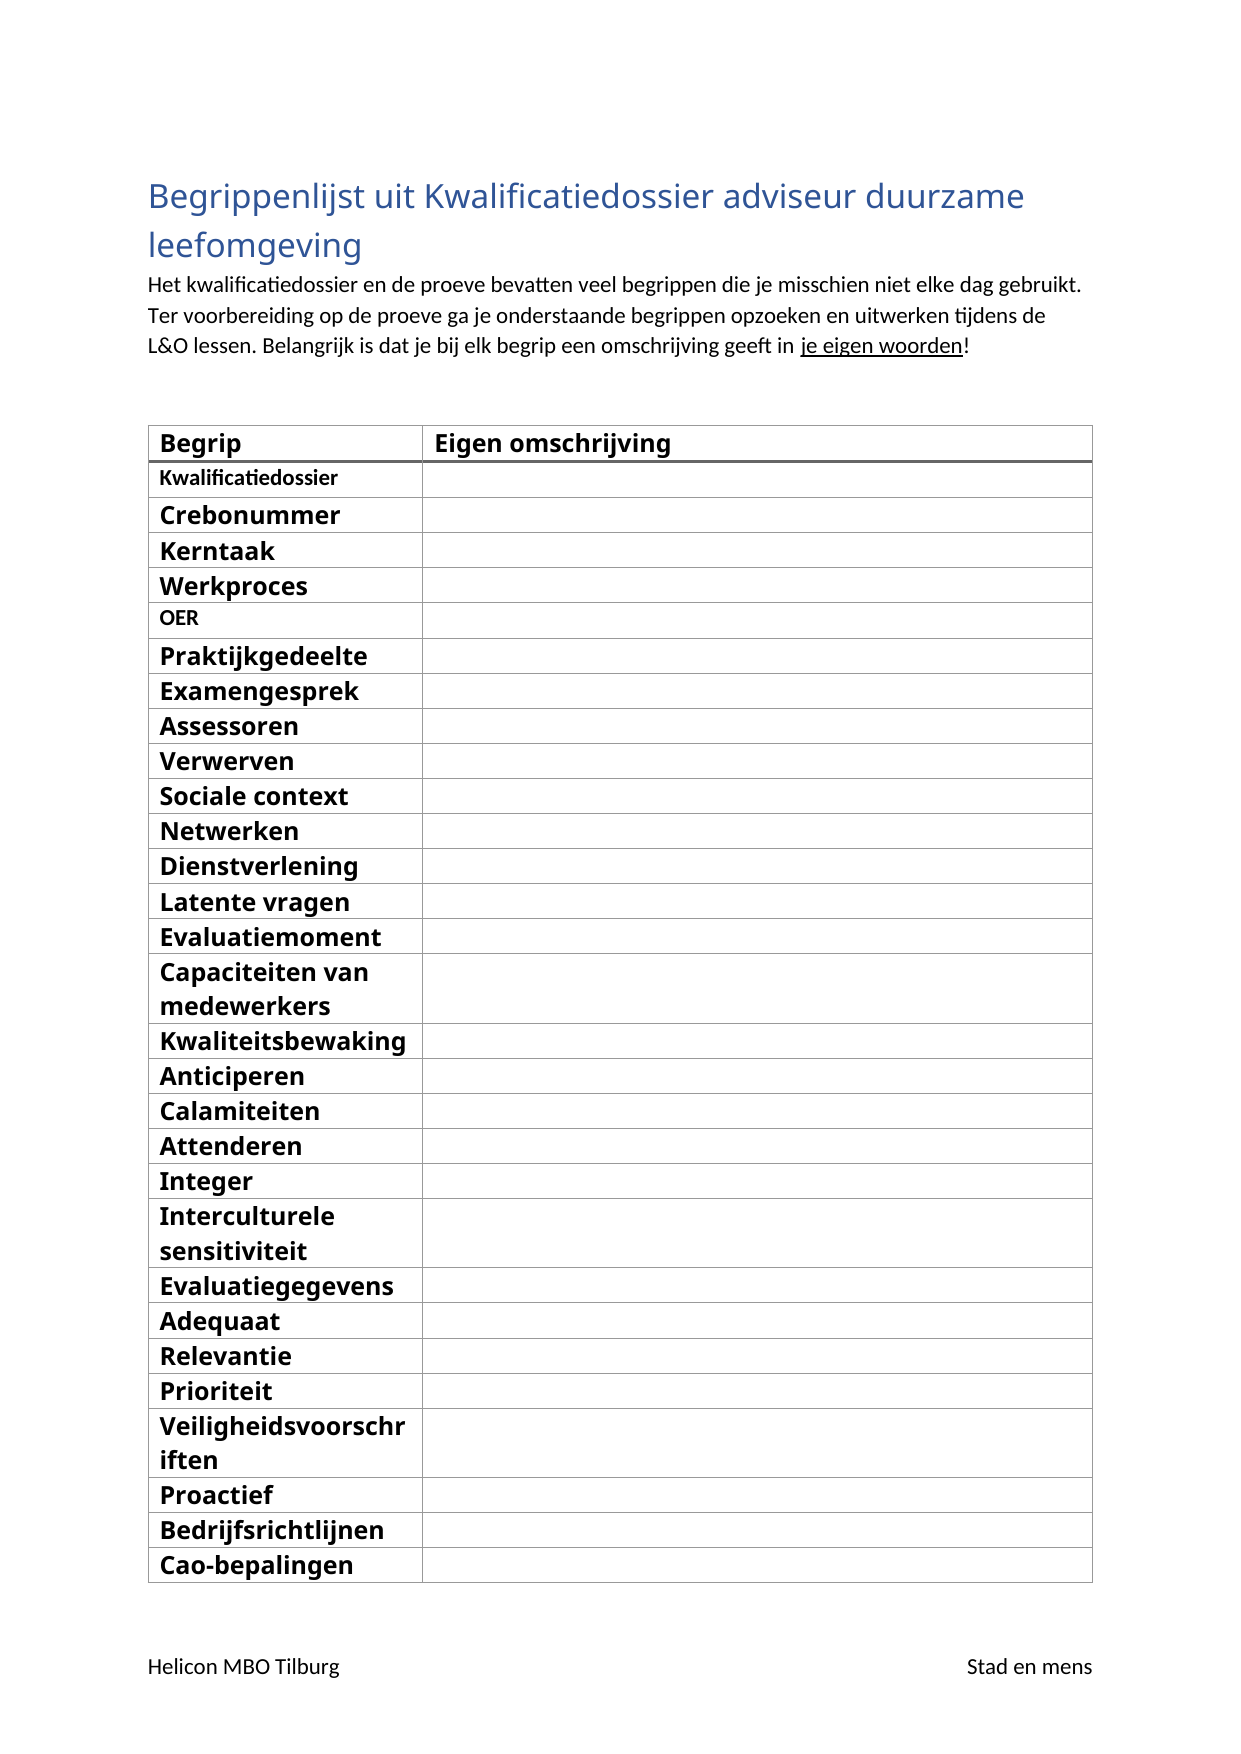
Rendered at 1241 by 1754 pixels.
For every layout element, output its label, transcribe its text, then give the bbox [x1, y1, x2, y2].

table_cell [423, 1059, 1092, 1093]
table_cell Proactief [149, 1478, 422, 1512]
table_cell [423, 568, 1092, 602]
table_cell [423, 533, 1092, 567]
table_cell [423, 463, 1092, 497]
table_cell [423, 1339, 1092, 1372]
table_cell Relevantie [149, 1339, 422, 1372]
table_cell Kwaliteitsbewaking [149, 1024, 422, 1058]
table_cell Dienstverlening [149, 849, 422, 883]
table_cell Werkproces [149, 568, 422, 602]
table_header Begrip [149, 426, 422, 460]
table_cell [423, 1374, 1092, 1408]
table_cell Netwerken [149, 814, 422, 848]
table_cell Integer [149, 1164, 422, 1198]
table_cell OER [149, 603, 422, 637]
table_cell [423, 498, 1092, 532]
table_cell Examengesprek [149, 674, 422, 708]
table_cell [423, 744, 1092, 778]
subtitle Begrippenlijst uit Kwalificatiedossier adviseur duurzame leefomgeving [148, 173, 1093, 267]
table_cell Evaluatiemoment [149, 919, 422, 953]
table_cell [423, 1268, 1092, 1302]
table_cell [423, 849, 1092, 883]
table_cell Attenderen [149, 1129, 422, 1163]
table_cell [423, 1303, 1092, 1337]
table_cell [423, 919, 1092, 953]
table_cell Sociale context [149, 779, 422, 813]
table_cell [423, 603, 1092, 637]
text Het kwalificatiedossier en de proeve bevatten veel begrippen die je misschien niet elke dag gebruikt. Ter voorbereiding op de proeve ga je onderstaande begrippen opzoeken en uitwerken tijdens de L&O lessen. Belangrijk is dat je bij elk begrip een omschrijving geeft in je eigen woorden! [148, 271, 1093, 359]
table_cell Assessoren [149, 709, 422, 743]
table_cell [423, 1478, 1092, 1512]
table_cell Praktijkgedeelte [149, 639, 422, 672]
table_cell Evaluatiegegevens [149, 1268, 422, 1302]
table_cell Bedrijfsrichtlijnen [149, 1513, 422, 1547]
table_cell [423, 884, 1092, 918]
table_cell Latente vragen [149, 884, 422, 918]
table_cell [423, 674, 1092, 708]
table_cell [423, 814, 1092, 848]
table_cell Prioriteit [149, 1374, 422, 1408]
table_cell [423, 709, 1092, 743]
table_cell Cao-bepalingen [149, 1548, 422, 1582]
table_cell Interculturele sensitiviteit [149, 1199, 422, 1267]
table_cell [423, 1094, 1092, 1128]
table_cell [423, 1129, 1092, 1163]
table_cell Capaciteiten van medewerkers [149, 954, 422, 1022]
table_cell Calamiteiten [149, 1094, 422, 1128]
table_cell Veiligheidsvoorschriften [149, 1409, 422, 1477]
table_cell [423, 954, 1092, 1022]
table_cell Crebonummer [149, 498, 422, 532]
table_cell [423, 779, 1092, 813]
table_cell Anticiperen [149, 1059, 422, 1093]
table_header Eigen omschrijving [423, 426, 1092, 460]
table_cell Kwalificatiedossier [149, 463, 422, 497]
table_cell [423, 1548, 1092, 1582]
table_cell [423, 1513, 1092, 1547]
table_cell [423, 1024, 1092, 1058]
table_cell [423, 1199, 1092, 1267]
table_cell [423, 1164, 1092, 1198]
table_cell Kerntaak [149, 533, 422, 567]
table_cell Verwerven [149, 744, 422, 778]
table_cell [423, 639, 1092, 672]
table_cell [423, 1409, 1092, 1477]
table_cell Adequaat [149, 1303, 422, 1337]
